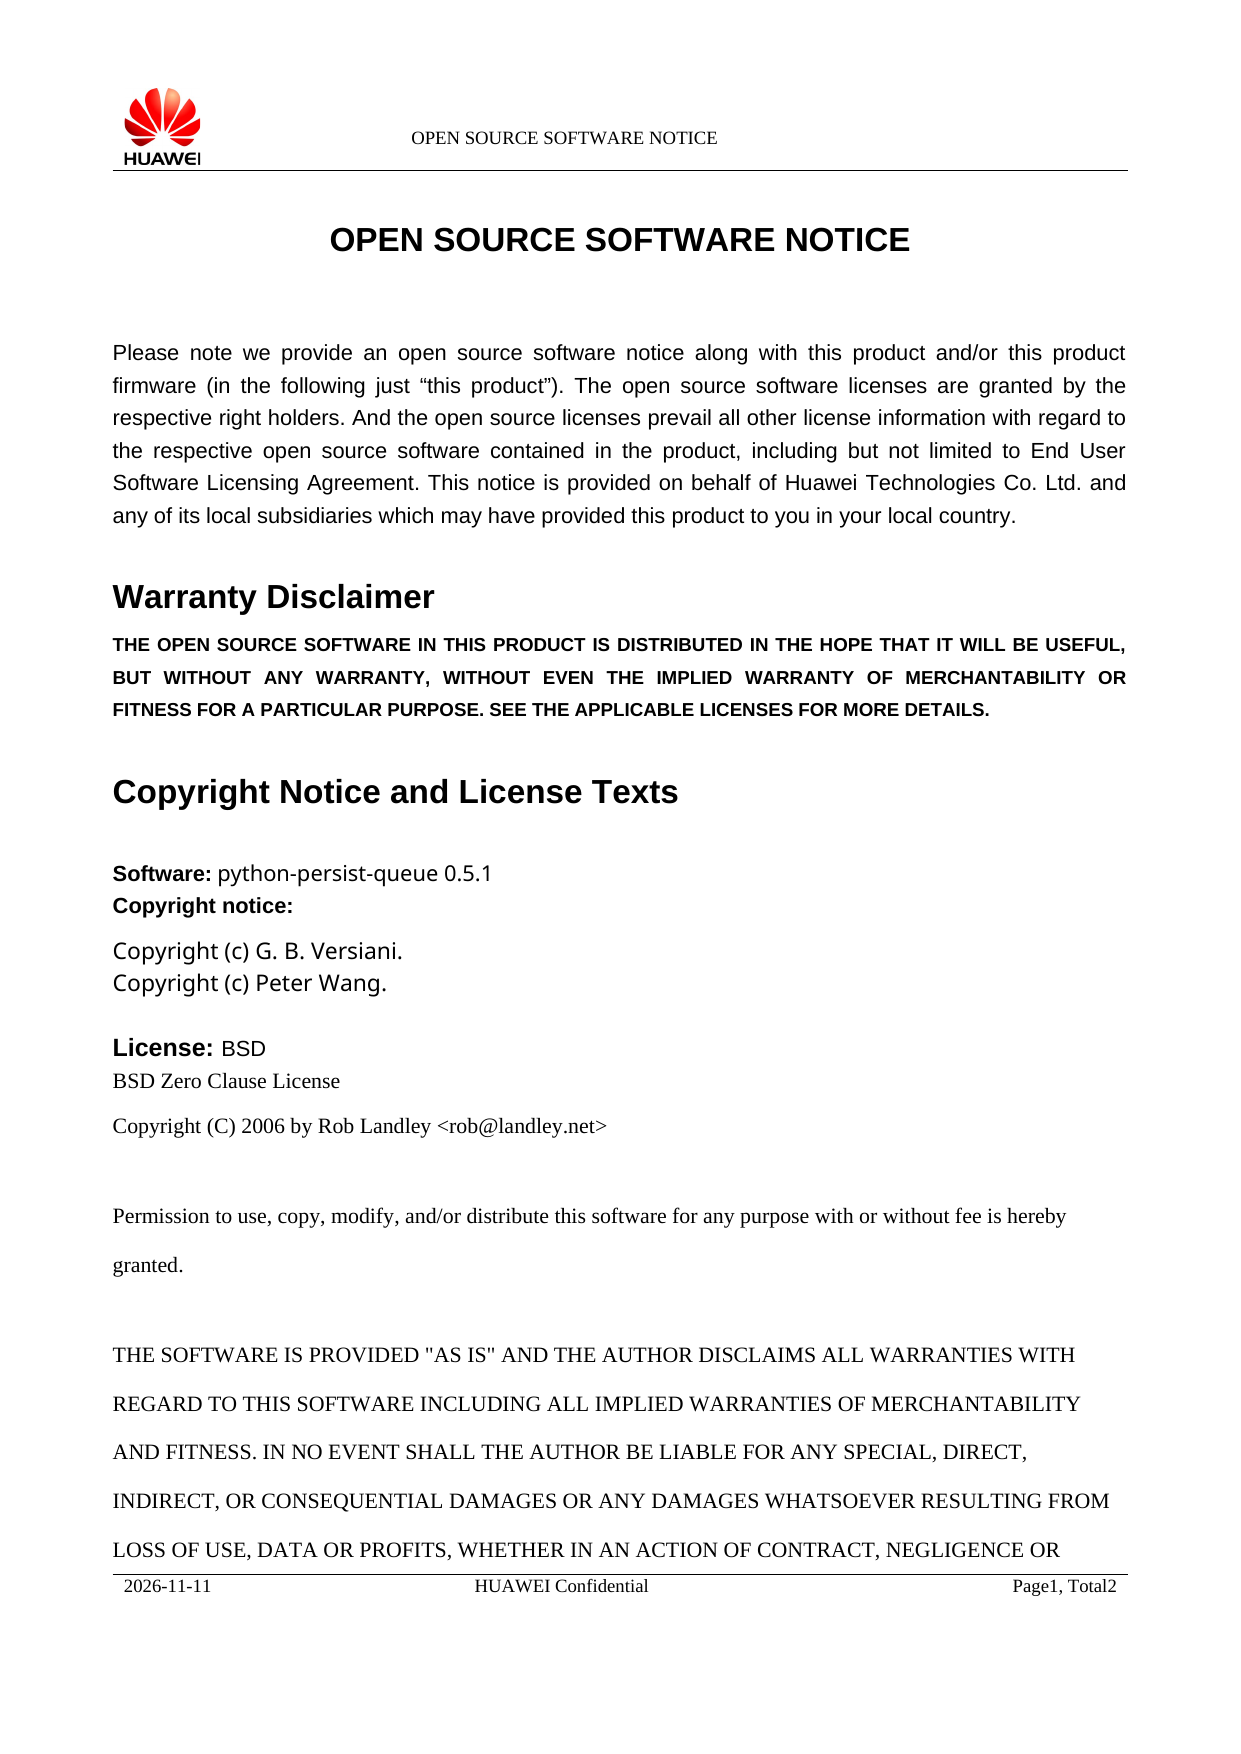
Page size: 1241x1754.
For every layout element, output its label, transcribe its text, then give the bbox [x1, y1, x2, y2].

text BSD Zero Clause License [112, 1064, 1128, 1096]
picture [124, 88, 201, 165]
text The open source software in this product is distributed in the hope that it will be useful, but WITHOUT ANY WARRANTY, without even the implied warranty of MERCHANTABILITY or FITNESS FOR A PARTICULAR PURPOSE. See the applicable licenses for more details. [112, 629, 1128, 726]
text Copyright (C) 2006 by Rob Landley <rob@landley.net> [112, 1109, 1128, 1142]
text Warranty Disclaimer [112, 564, 1128, 629]
title Software: python-persist-queue 0.5.1 [112, 856, 1128, 889]
text Copyright (c) Peter Wang. [112, 966, 1128, 999]
text Copyright (c) G. B. Versiani. [112, 934, 1128, 966]
text Copyright Notice and License Texts [112, 759, 1128, 824]
text Permission to use, copy, modify, and/or distribute this software for any purpose with or without fee is hereby granted. [112, 1199, 1128, 1281]
text Please note we provide an open source software notice along with this product and/or this product firmware (in the following just “this product”). The open source software licenses are granted by the respective right holders. And the open source licenses prevail all other license information with regard to the respective open source software contained in the product, including but not limited to End User Software Licensing Agreement. This notice is provided on behalf of Huawei Technologies Co. Ltd. and any of its local subsidiaries which may have provided this product to you in your local country. [112, 336, 1128, 531]
text License: BSD [112, 1031, 1128, 1064]
text OPEN SOURCE SOFTWARE NOTICE [112, 206, 1128, 271]
text Copyright notice: [112, 889, 1128, 921]
